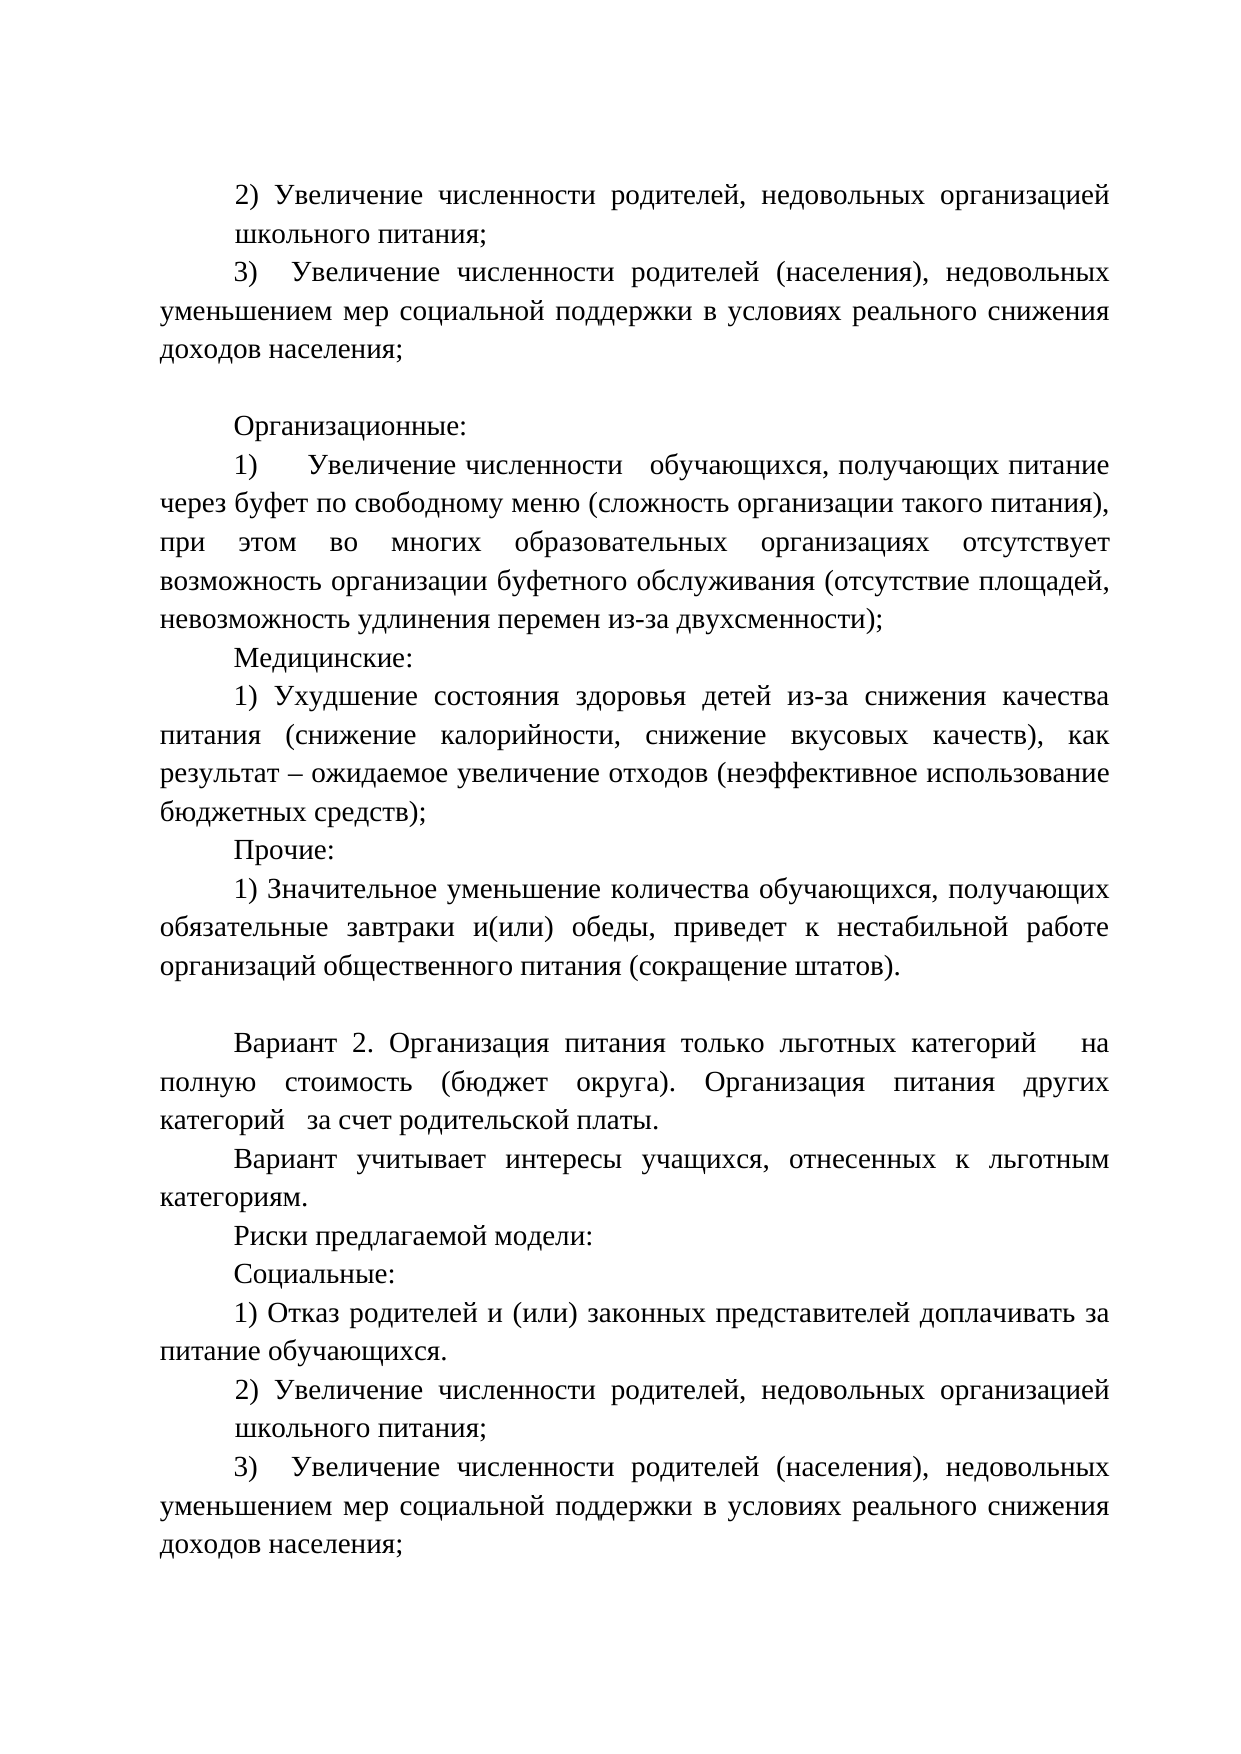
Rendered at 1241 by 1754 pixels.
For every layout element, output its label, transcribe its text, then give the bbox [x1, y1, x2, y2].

list Увеличение численности обучающихся, получающих питание через буфет по свободному меню (сложность организации такого питания), при этом во многих образовательных организациях отсутствует возможность организации буфетного обслуживания (отсутствие площадей, невозможность удлинения перемен из-за двухсменности); [159, 447, 1110, 635]
list 1) Ухудшение состояния здоровья детей из-за снижения качества питания (снижение калорийности, снижение вкусовых качеств), как результат – ожидаемое увеличение отходов (неэффективное использование бюджетных средств); [159, 678, 1110, 827]
list 2) Увеличение численности родителей, недовольных организацией школьного питания; [234, 177, 1110, 249]
list 3) Увеличение численности родителей (населения), недовольных уменьшением мер социальной поддержки в условиях реального снижения доходов населения; [159, 1449, 1110, 1560]
list 2) Увеличение численности родителей, недовольных организацией школьного питания; [234, 1372, 1110, 1444]
text 1) Значительное уменьшение количества обучающихся, получающих обязательные завтраки и(или) обеды, приведет к нестабильной работе организаций общественного питания (сокращение штатов). [159, 871, 1110, 982]
text Вариант 2. Организация питания только льготных категорий на полную стоимость (бюджет округа). Организация питания других категорий за счет родительской платы. [159, 1025, 1110, 1136]
list Организационные: [159, 408, 1110, 442]
list Медицинские: [159, 640, 1110, 673]
text 1) Отказ родителей и (или) законных представителей доплачивать за питание обучающихся. [159, 1295, 1110, 1367]
list 3) Увеличение численности родителей (населения), недовольных уменьшением мер социальной поддержки в условиях реального снижения доходов населения; [159, 254, 1110, 365]
text Прочие: [159, 832, 1110, 866]
text Риски предлагаемой модели: [159, 1218, 1110, 1251]
text Вариант учитывает интересы учащихся, отнесенных к льготным категориям. [159, 1141, 1110, 1213]
list Социальные: [159, 1256, 1110, 1290]
